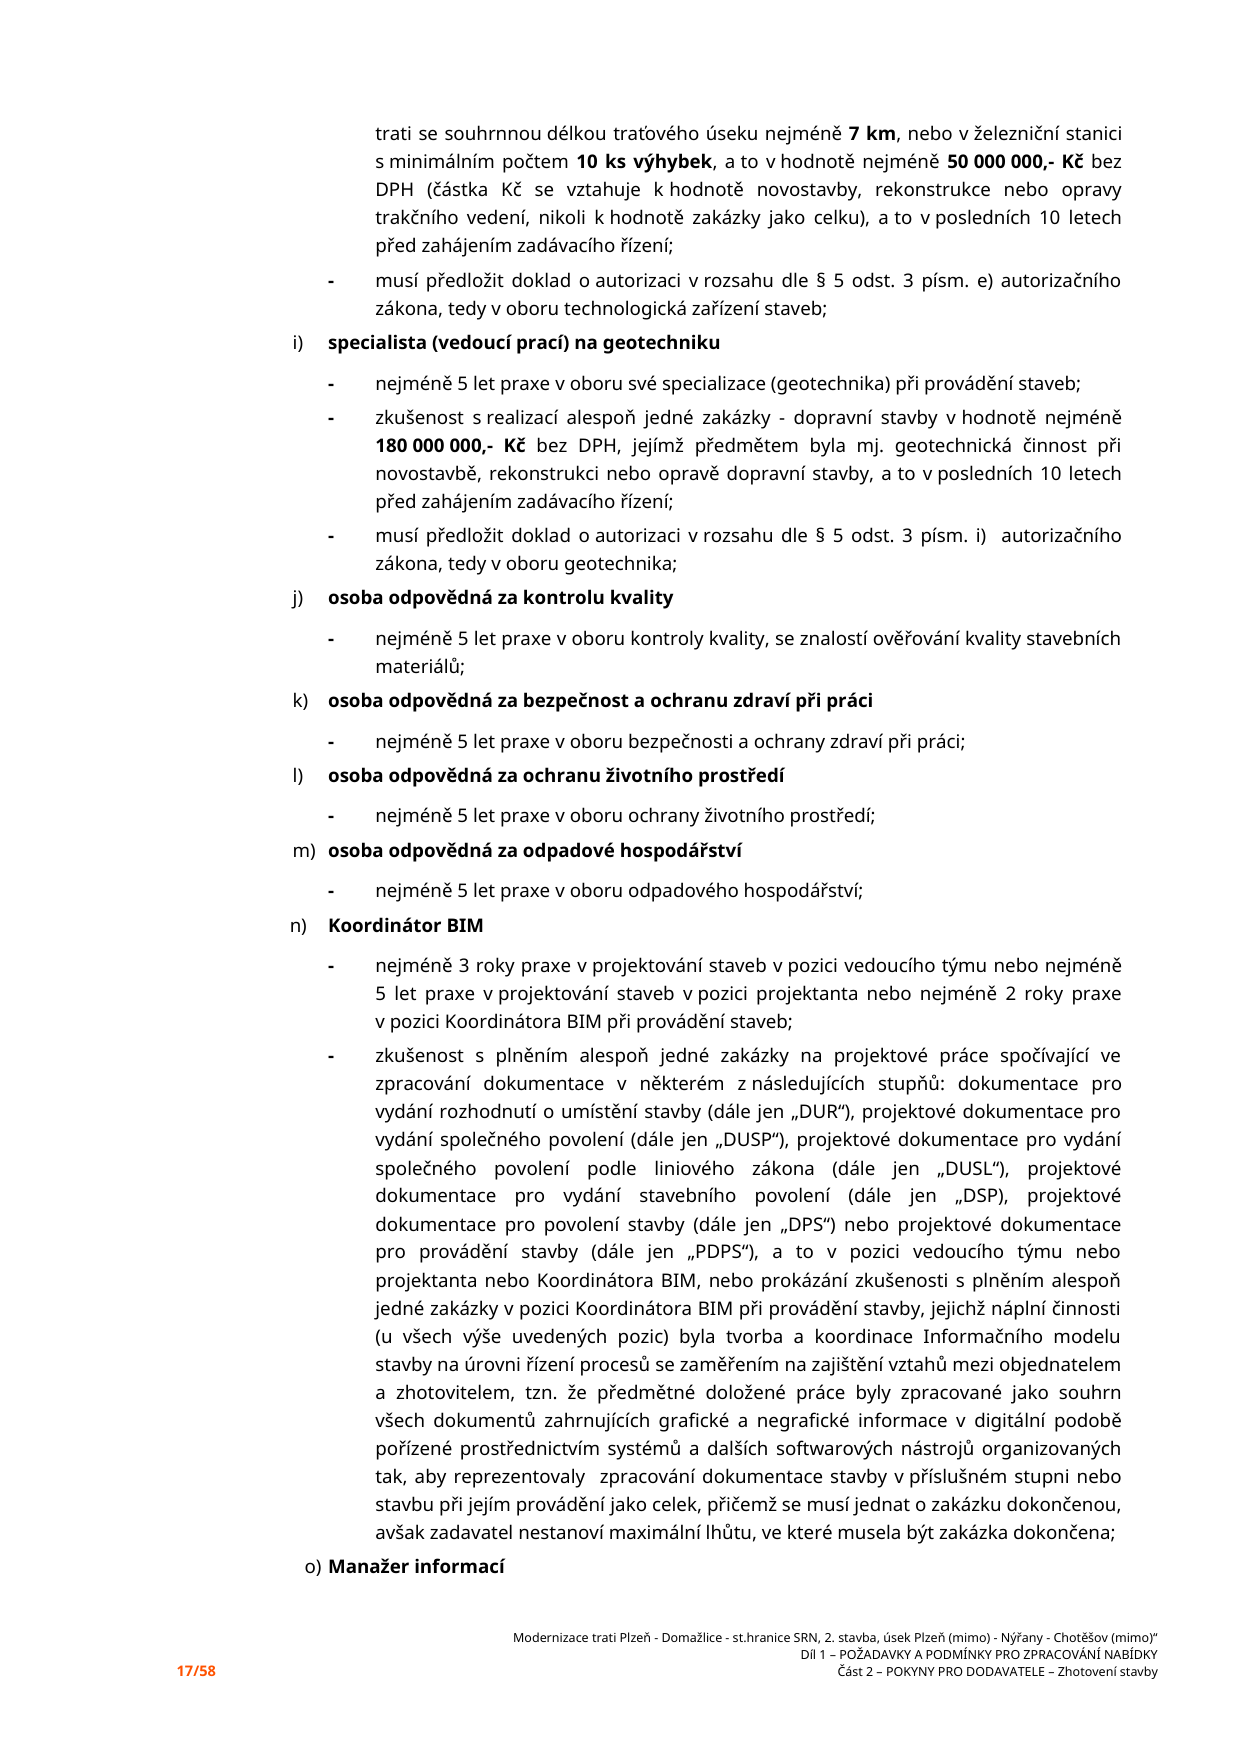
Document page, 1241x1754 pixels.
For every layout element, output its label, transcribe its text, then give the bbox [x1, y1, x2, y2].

text zkušenost s realizací alespoň jedné zakázky - dopravní stavby v hodnotě nejméně 180 000 000,- Kč bez DPH, jejímž předmětem byla mj. geotechnická činnost při novostavbě, rekonstrukci nebo opravě dopravní stavby, a to v posledních 10 letech před zahájením zadávacího řízení; [328, 404, 1122, 514]
text specialista (vedoucí prací) na geotechniku [292, 329, 1122, 355]
list Manažer informací [304, 1553, 1122, 1579]
text nejméně 5 let praxe v oboru kontroly kvality, se znalostí ověřování kvality stavebních materiálů; [328, 625, 1122, 679]
text osoba odpovědná za bezpečnost a ochranu zdraví při práci [292, 687, 1122, 713]
text osoba odpovědná za ochranu životního prostředí [292, 762, 1122, 788]
text musí předložit doklad o autorizaci v rozsahu dle § 5 odst. 3 písm. i) autorizačního zákona, tedy v oboru geotechnika; [328, 522, 1122, 576]
text osoba odpovědná za odpadové hospodářství [292, 837, 1122, 863]
list zkušenost s plněním alespoň jedné zakázky na projektové práce spočívající ve zpracování dokumentace v některém z následujících stupňů: dokumentace pro vydání rozhodnutí o umístění stavby (dále jen „DUR“), projektové dokumentace pro vydání společného povolení (dále jen „DUSP“), projektové dokumentace pro vydání společného povolení podle liniového zákona (dále jen „DUSL“), projektové dokumentace pro vydání stavebního povolení (dále jen „DSP), projektové dokumentace pro povolení stavby (dále jen „DPS“) nebo projektové dokumentace pro provádění stavby (dále jen „PDPS“), a to v pozici vedoucího týmu nebo projektanta nebo Koordinátora BIM, nebo prokázání zkušenosti s plněním alespoň jedné zakázky v pozici Koordinátora BIM při provádění stavby, jejichž náplní činnosti (u všech výše uvedených pozic) byla tvorba a koordinace Informačního modelu stavby na úrovni řízení procesů se zaměřením na zajištění vztahů mezi objednatelem a zhotovitelem, tzn. že předmětné doložené práce byly zpracované jako souhrn všech dokumentů zahrnujících grafické a negrafické informace v digitální podobě pořízené prostřednictvím systémů a dalších softwarových nástrojů organizovaných tak, aby reprezentovaly zpracování dokumentace stavby v příslušném stupni nebo stavbu při jejím provádění jako celek, přičemž se musí jednat o zakázku dokončenou, avšak zadavatel nestanoví maximální lhůtu, ve které musela být zakázka dokončena; [328, 1043, 1122, 1544]
text nejméně 5 let praxe v oboru odpadového hospodářství; [328, 878, 1122, 903]
text osoba odpovědná za kontrolu kvality [292, 585, 1122, 610]
text nejméně 5 let praxe v oboru ochrany životního prostředí; [328, 803, 1122, 828]
text nejméně 5 let praxe v oboru bezpečnosti a ochrany zdraví při práci; [328, 728, 1122, 753]
list Koordinátor BIM [289, 912, 1122, 937]
text nejméně 5 let praxe v oboru své specializace (geotechnika) při provádění staveb; [328, 370, 1122, 395]
list nejméně 3 roky praxe v projektování staveb v pozici vedoucího týmu nebo nejméně 5 let praxe v projektování staveb v pozici projektanta nebo nejméně 2 roky praxe v pozici Koordinátora BIM při provádění staveb; [328, 952, 1122, 1034]
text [328, 121, 1122, 258]
text musí předložit doklad o autorizaci v rozsahu dle § 5 odst. 3 písm. e) autorizačního zákona, tedy v oboru technologická zařízení staveb; [328, 267, 1122, 321]
